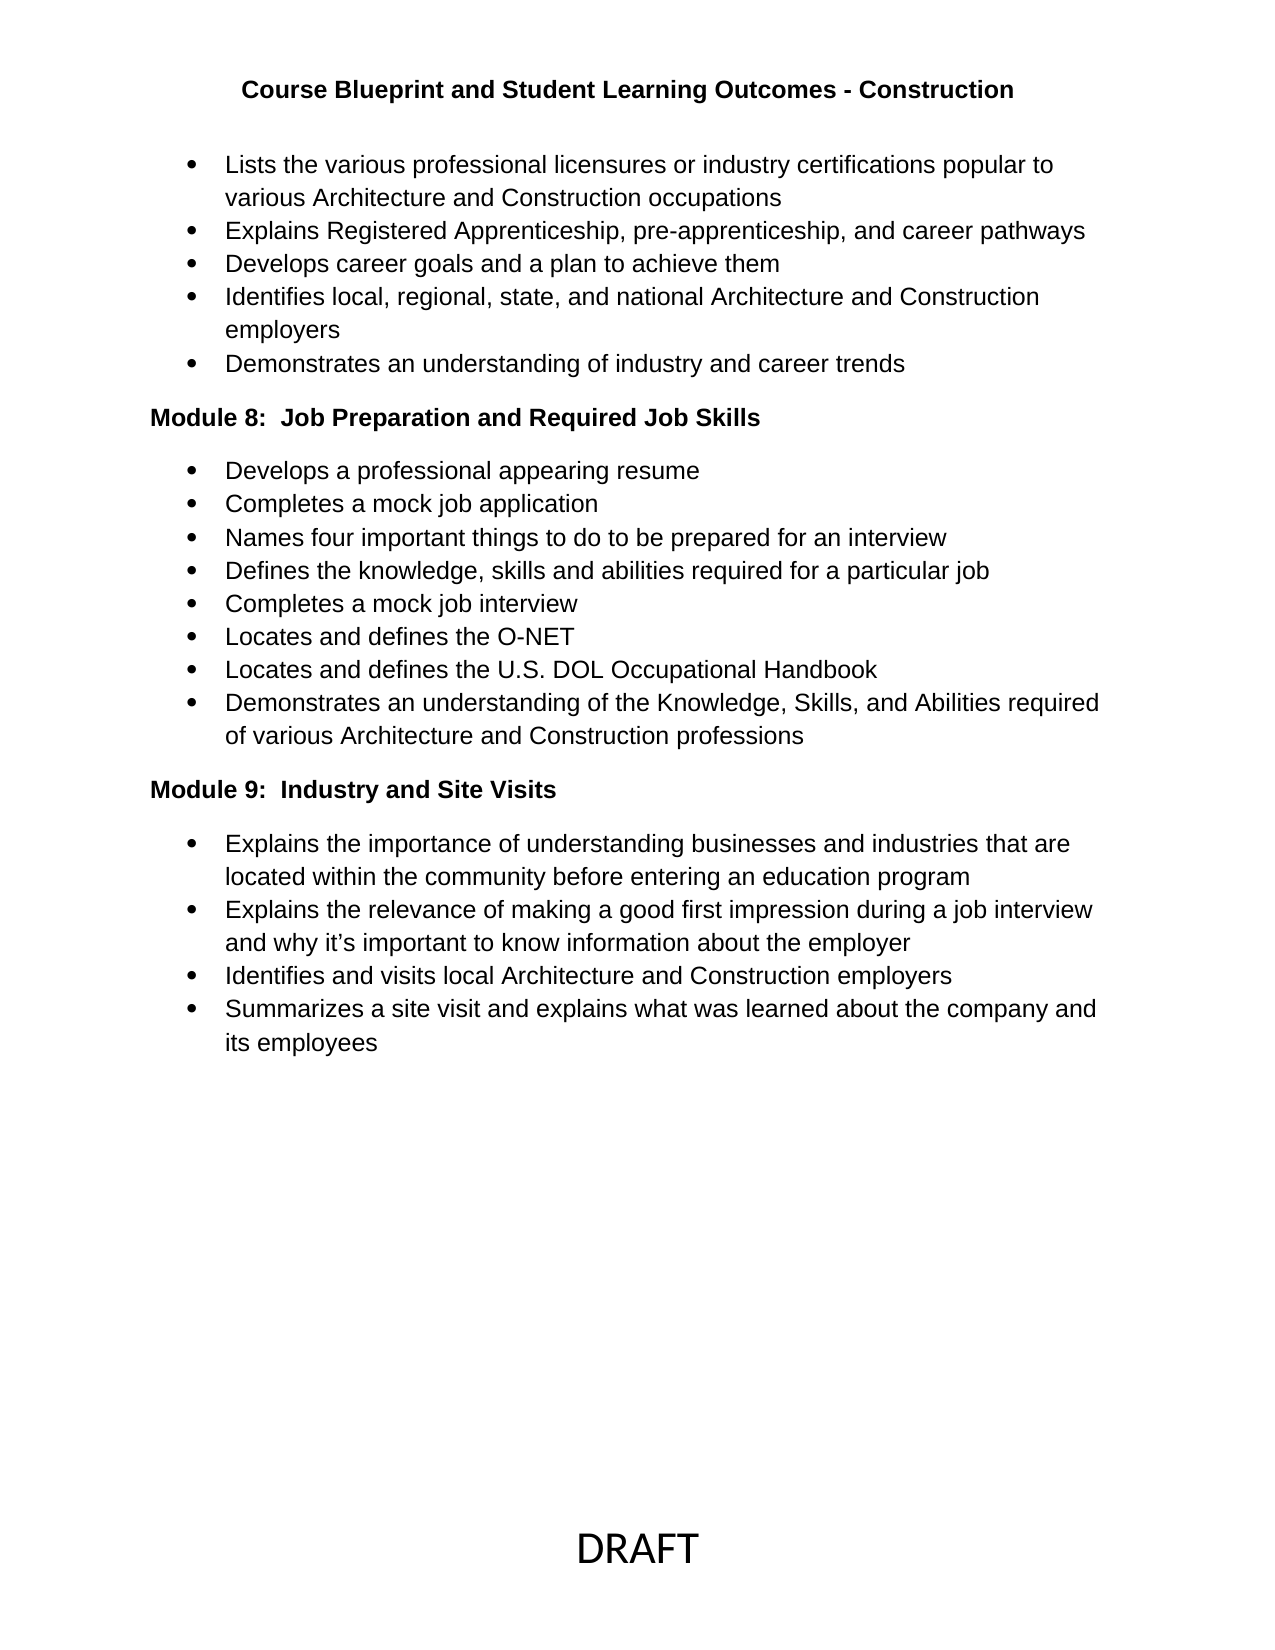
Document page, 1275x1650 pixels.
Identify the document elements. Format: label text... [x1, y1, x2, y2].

list Demonstrates an understanding of the Knowledge, Skills, and Abilities required of various Architecture and Construction professions [187, 688, 1125, 750]
list Names four important things to do to be prepared for an interview [187, 523, 1125, 551]
list Develops a professional appearing resume [187, 456, 1125, 485]
list Explains the relevance of making a good first impression during a job interview and why it’s important to know information about the employer [187, 895, 1125, 957]
list Identifies and visits local Architecture and Construction employers [187, 961, 1125, 990]
list Explains Registered Apprenticeship, pre-apprenticeship, and career pathways [187, 216, 1125, 245]
list Develops career goals and a plan to achieve them [187, 249, 1125, 278]
list Demonstrates an understanding of industry and career trends [187, 348, 1125, 377]
list Locates and defines the O-NET [187, 622, 1125, 651]
list Defines the knowledge, skills and abilities required for a particular job [187, 556, 1125, 584]
list Completes a mock job interview [187, 589, 1125, 618]
list Locates and defines the U.S. DOL Occupational Handbook [187, 655, 1125, 684]
text Module 9: Industry and Site Visits [150, 775, 1125, 804]
text Module 8: Job Preparation and Required Job Skills [150, 402, 1125, 431]
list Completes a mock job application [187, 489, 1125, 518]
list Identifies local, regional, state, and national Architecture and Construction employers [187, 282, 1125, 344]
list Explains the importance of understanding businesses and industries that are located within the community before entering an education program [187, 829, 1125, 891]
list Lists the various professional licensures or industry certifications popular to various Architecture and Construction occupations [187, 150, 1125, 212]
list Summarizes a site visit and explains what was learned about the company and its employees [187, 994, 1125, 1056]
